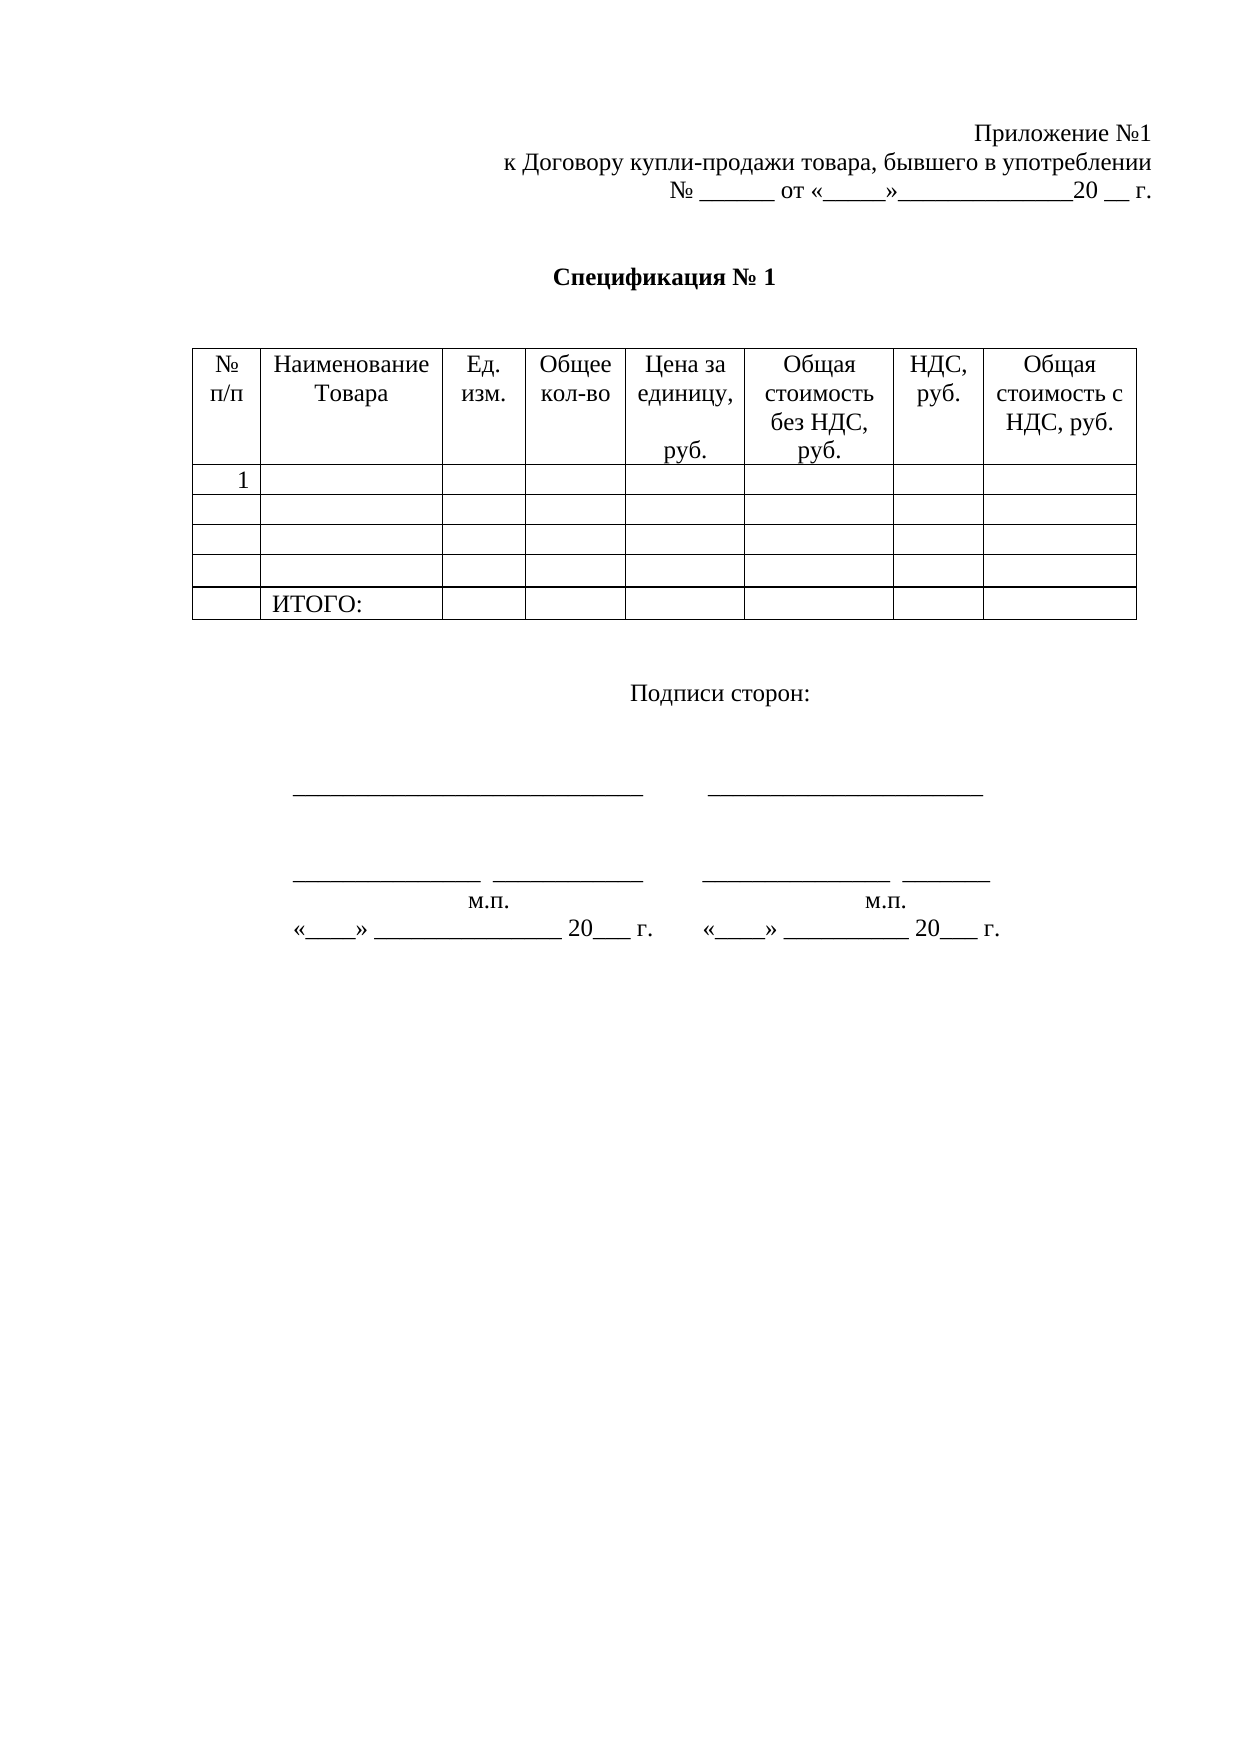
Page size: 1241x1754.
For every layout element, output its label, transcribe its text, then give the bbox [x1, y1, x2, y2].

table_header Общее кол-во [526, 349, 625, 464]
table_cell [984, 465, 1136, 494]
table_cell [626, 495, 744, 524]
table_cell 1 [193, 465, 260, 494]
table_cell [984, 588, 1136, 619]
table_header Ед. изм. [443, 349, 525, 464]
table_cell [193, 588, 260, 619]
table_cell [894, 465, 983, 494]
table_header НДС, руб. [894, 349, 983, 464]
text Спецификация № 1 [177, 262, 1152, 291]
table_cell [443, 495, 525, 524]
table_cell [193, 555, 260, 586]
table_cell [261, 495, 442, 524]
table_cell [261, 465, 442, 494]
table_cell [526, 525, 625, 553]
table_cell [894, 495, 983, 524]
table_cell [443, 588, 525, 619]
table_cell [745, 465, 893, 494]
list Подписи сторон: [288, 678, 1152, 706]
table_cell [745, 588, 893, 619]
table_cell [443, 525, 525, 553]
table_cell [894, 525, 983, 553]
table_cell [526, 555, 625, 586]
table_cell [443, 465, 525, 494]
table_cell [745, 495, 893, 524]
table_header Наименование Товара [261, 349, 442, 464]
table_cell [526, 588, 625, 619]
table_header [177, 770, 680, 942]
table_cell [193, 525, 260, 553]
table_cell [261, 555, 442, 586]
table_cell [894, 588, 983, 619]
table_cell [626, 555, 744, 586]
table_cell [984, 495, 1136, 524]
table_cell [745, 555, 893, 586]
table_cell [745, 525, 893, 553]
table_cell [626, 525, 744, 553]
table_header Общая стоимость с НДС, руб. [984, 349, 1136, 464]
table_cell [526, 465, 625, 494]
text № ______ от «_____»______________20 __ г. [177, 176, 1152, 204]
table_header Общая стоимость без НДС, руб. [745, 349, 893, 464]
table_cell [984, 525, 1136, 553]
table_header № п/п [193, 349, 260, 464]
table_header Цена за единицу, руб. [626, 349, 744, 464]
table_header [680, 770, 1152, 942]
table_cell ИТОГО: [261, 588, 442, 619]
text к Договору купли-продажи товара, бывшего в употреблении [177, 147, 1152, 176]
table_cell [894, 555, 983, 586]
table_cell [626, 588, 744, 619]
table_cell [261, 525, 442, 553]
text Приложение №1 [177, 118, 1152, 147]
table_cell [443, 555, 525, 586]
table_cell [984, 555, 1136, 586]
table_cell [193, 495, 260, 524]
table_cell [626, 465, 744, 494]
table_cell [526, 495, 625, 524]
